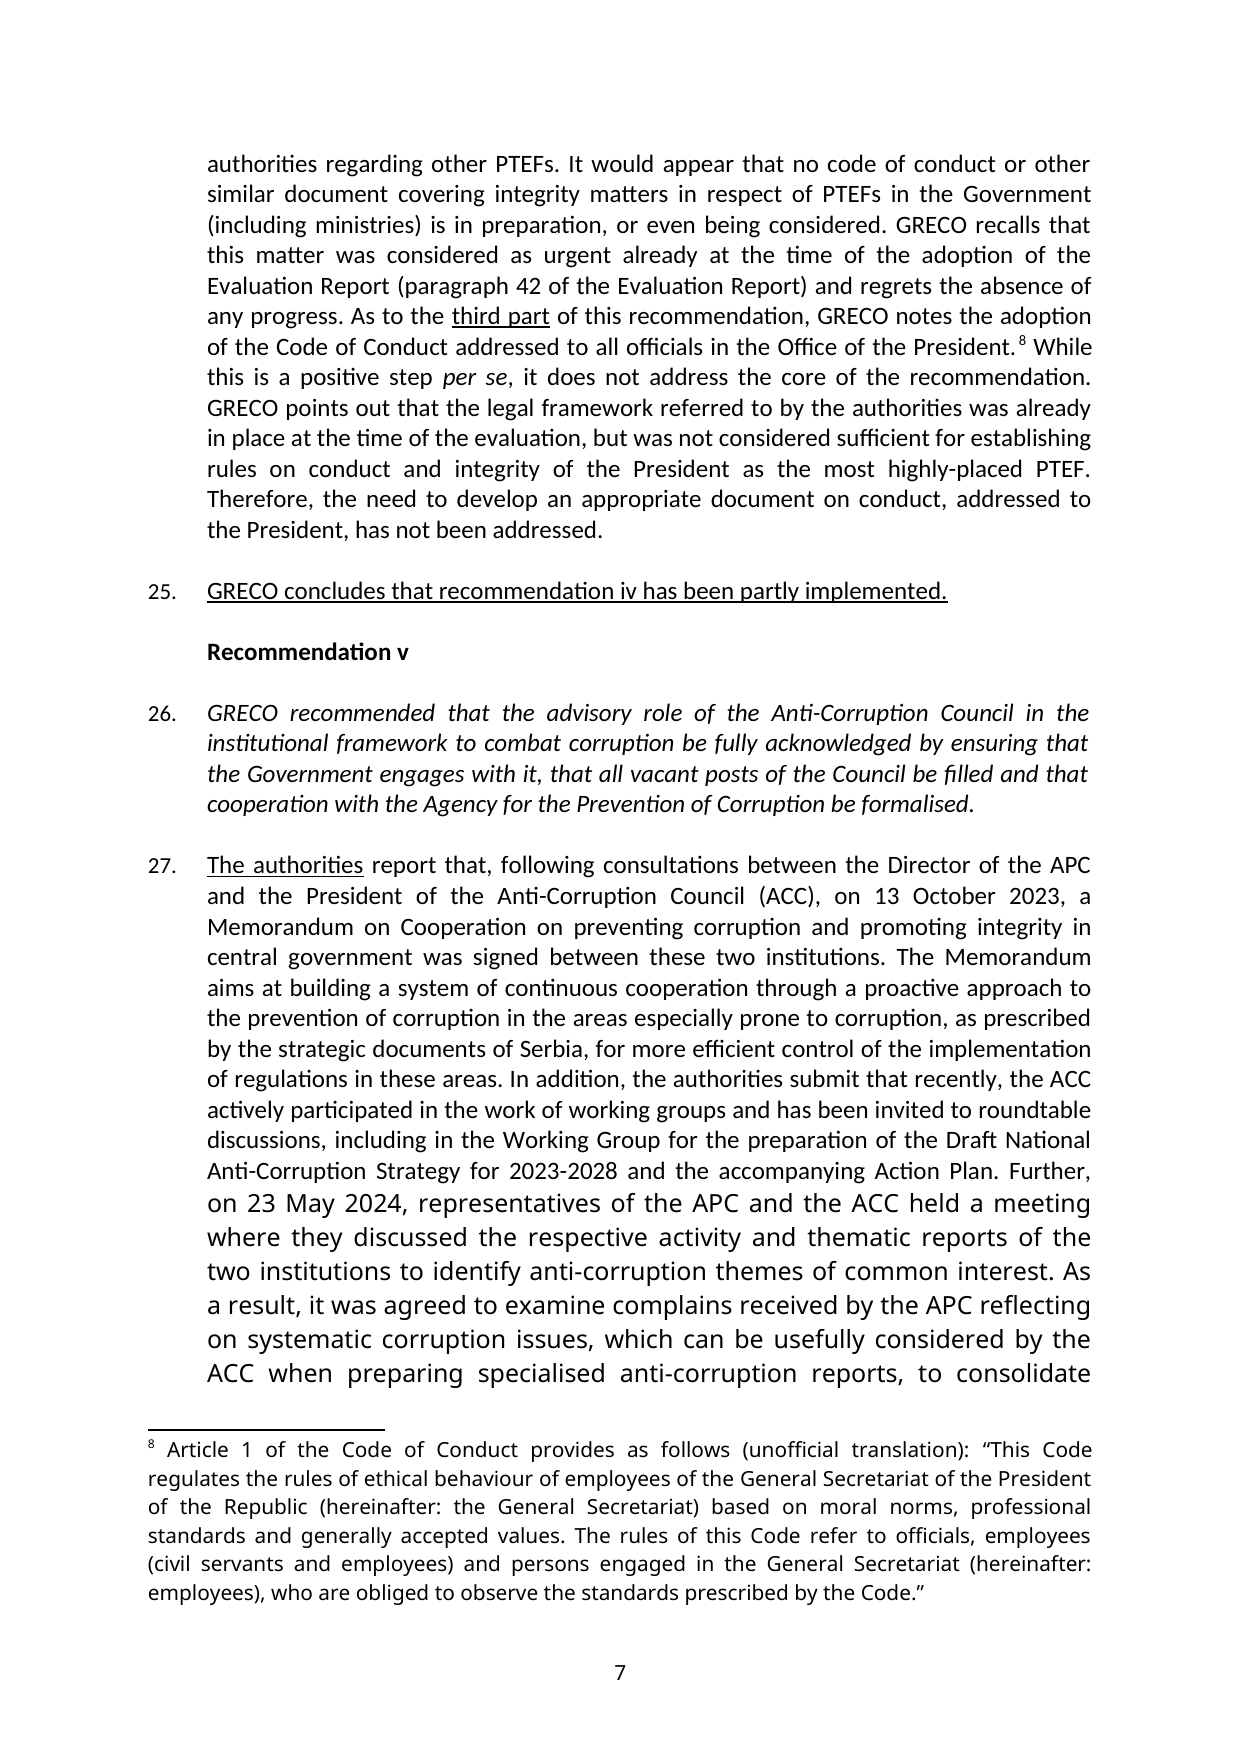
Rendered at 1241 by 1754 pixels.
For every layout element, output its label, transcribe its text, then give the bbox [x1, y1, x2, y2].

text Recommendation v [148, 636, 1092, 667]
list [148, 148, 1092, 544]
list GRECO recommended that the advisory role of the Anti-Corruption Council in the institutional framework to combat corruption be fully acknowledged by ensuring that the Government engages with it, that all vacant posts of the Council be filled and that cooperation with the Agency for the Prevention of Corruption be formalised. [148, 697, 1092, 819]
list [148, 850, 1092, 1390]
list GRECO concludes that recommendation iv has been partly implemented. [148, 575, 1092, 606]
